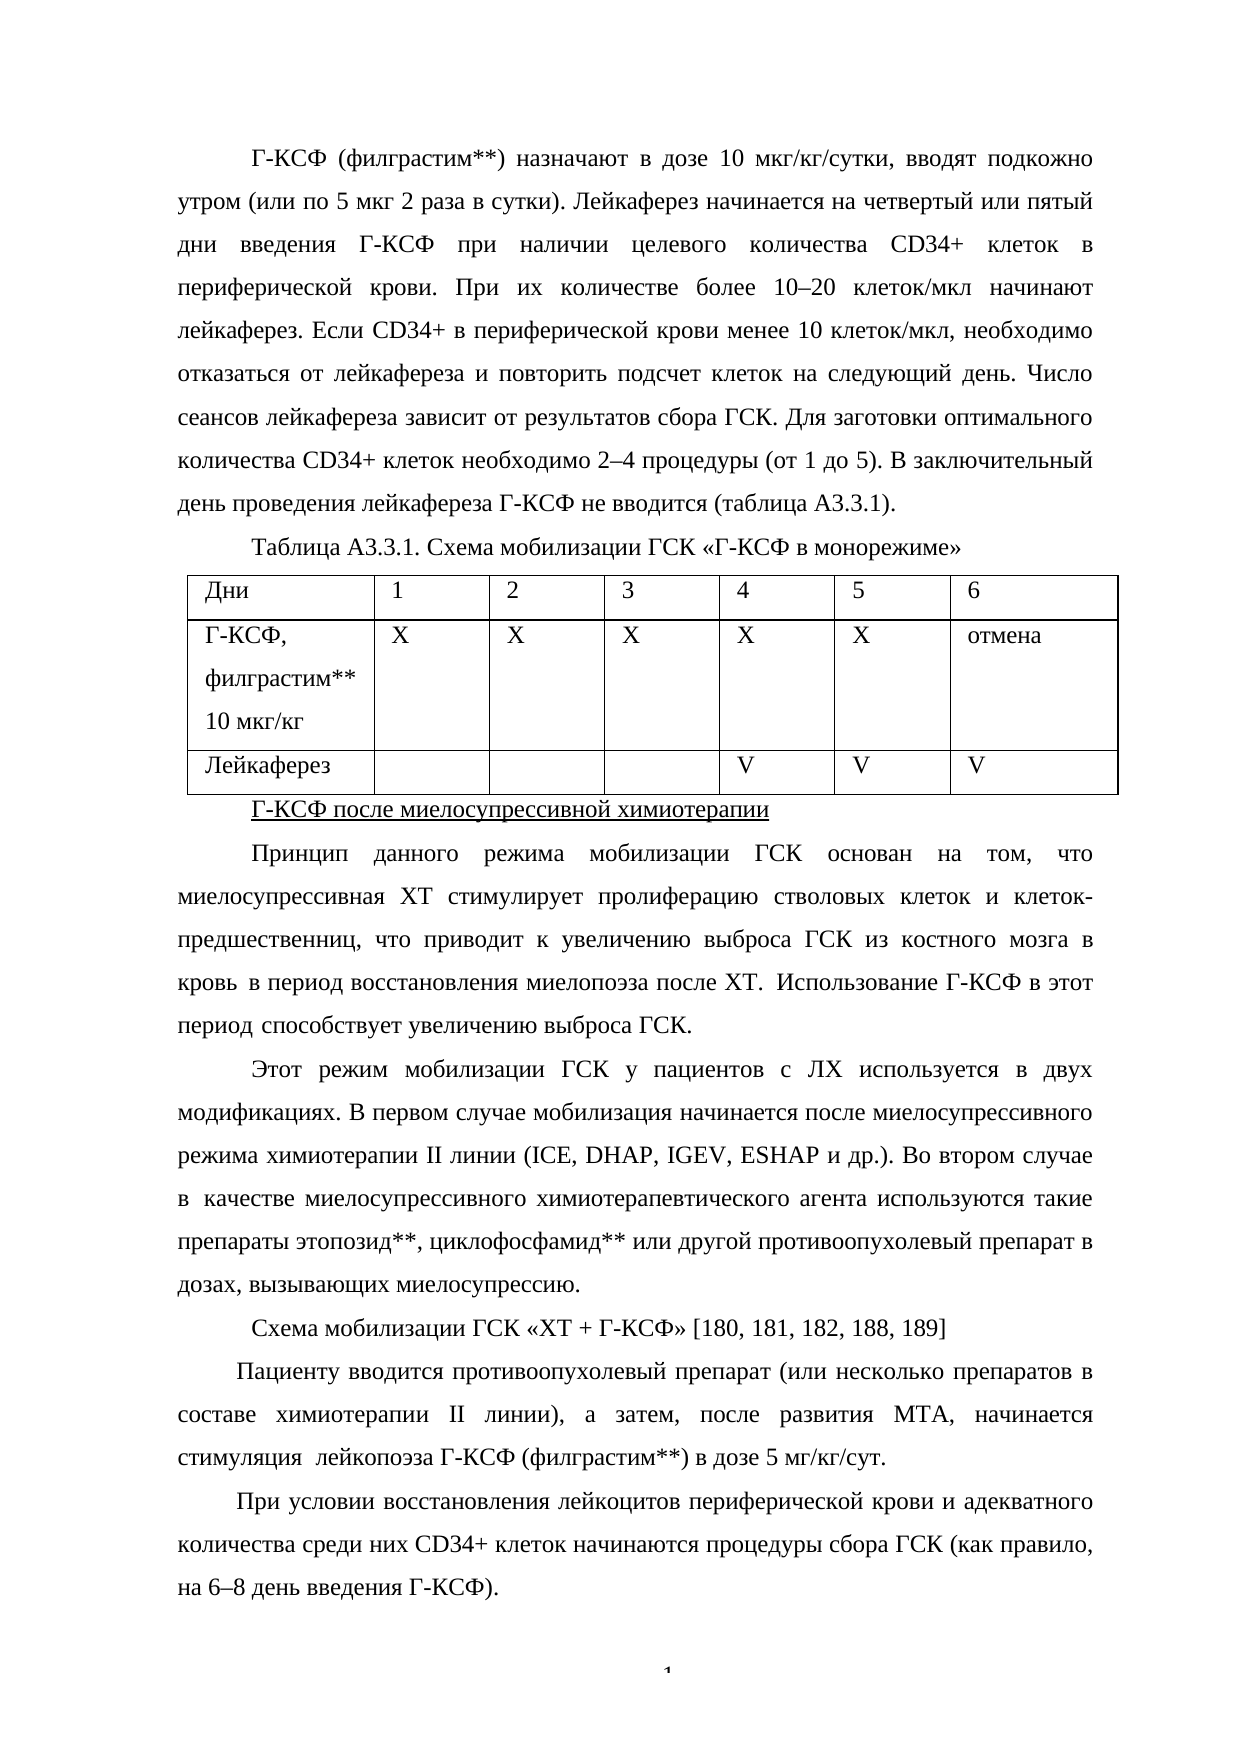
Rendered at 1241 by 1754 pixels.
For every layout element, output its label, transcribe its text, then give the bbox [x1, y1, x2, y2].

text Принцип данного режима мобилизации ГСК основан на том, что миелосупрессивная ХТ стимулирует пролиферацию стволовых клеток и клеток- предшественниц, что приводит к увеличению выброса ГСК из костного мозга в кровь в период восстановления миелопоэза после ХТ. Использование Г-КСФ в этот период способствует увеличению выброса ГСК. [177, 838, 1093, 1039]
table_header Дни [188, 576, 374, 619]
table_header 2 [490, 576, 604, 619]
text Таблица А3.3.1. Схема мобилизации ГСК «Г-КСФ в монорежиме» [251, 532, 1130, 560]
table_cell Х [605, 621, 719, 750]
table_cell V [951, 751, 1117, 794]
table_cell [490, 751, 604, 794]
table_cell Х [375, 621, 489, 750]
text Этот режим мобилизации ГСК у пациентов с ЛХ используется в двух модификациях. В первом случае мобилизация начинается после миелосупрессивного режима химиотерапии II линии (ICE, DHAP, IGEV, ESHAP и др.). Во втором случае в качестве миелосупрессивного химиотерапевтического агента используются такие препараты этопозид**, циклофосфамид** или другой противоопухолевый препарат в дозах, вызывающих миелосупрессию. [177, 1054, 1093, 1298]
table_cell Г-КСФ, филграстим** 10 мкг/кг [188, 621, 374, 750]
text Пациенту вводится противоопухолевый препарат (или несколько препаратов в составе химиотерапии II линии), а затем, после развития МТА, начинается стимуляция лейкопоэза Г-КСФ (филграстим**) в дозе 5 мг/кг/сут. [177, 1356, 1093, 1471]
table_cell Х [835, 621, 950, 750]
table_header 4 [720, 576, 834, 619]
table_header 3 [605, 576, 719, 619]
table_cell [375, 751, 489, 794]
text При условии восстановления лейкоцитов периферической крови и адекватного количества среди них CD34+ клеток начинаются процедуры сбора ГСК (как правило, на 6–8 день введения Г-КСФ). [177, 1486, 1093, 1601]
table_cell Х [720, 621, 834, 750]
table_header 6 [951, 576, 1117, 619]
table_cell отмена [951, 621, 1117, 750]
table_cell V [835, 751, 950, 794]
table_cell Лейкаферез [188, 751, 374, 794]
table_cell Х [490, 621, 604, 750]
text Г-КСФ (филграстим**) назначают в дозе 10 мкг/кг/сутки, вводят подкожно утром (или по 5 мкг 2 раза в сутки). Лейкаферез начинается на четвертый или пятый дни введения Г-КСФ при наличии целевого количества CD34+ клеток в периферической крови. При их количестве более 10–20 клеток/мкл начинают лейкаферез. Если CD34+ в периферической крови менее 10 клеток/мкл, необходимо отказаться от лейкафереза и повторить подсчет клеток на следующий день. Число сеансов лейкафереза зависит от результатов сбора ГСК. Для заготовки оптимального количества CD34+ клеток необходимо 2–4 процедуры (от 1 до 5). В заключительный день проведения лейкафереза Г-КСФ не вводится (таблица А3.3.1). [177, 143, 1093, 517]
table_header 5 [835, 576, 950, 619]
table_cell V [720, 751, 834, 794]
table_cell [605, 751, 719, 794]
table_header 1 [375, 576, 489, 619]
text Схема мобилизации ГСК «ХТ + Г-КСФ» [180, 181, 182, 188, 189] [251, 1313, 1130, 1341]
text Г-КСФ после миелосупрессивной химиотерапии [251, 795, 1130, 823]
